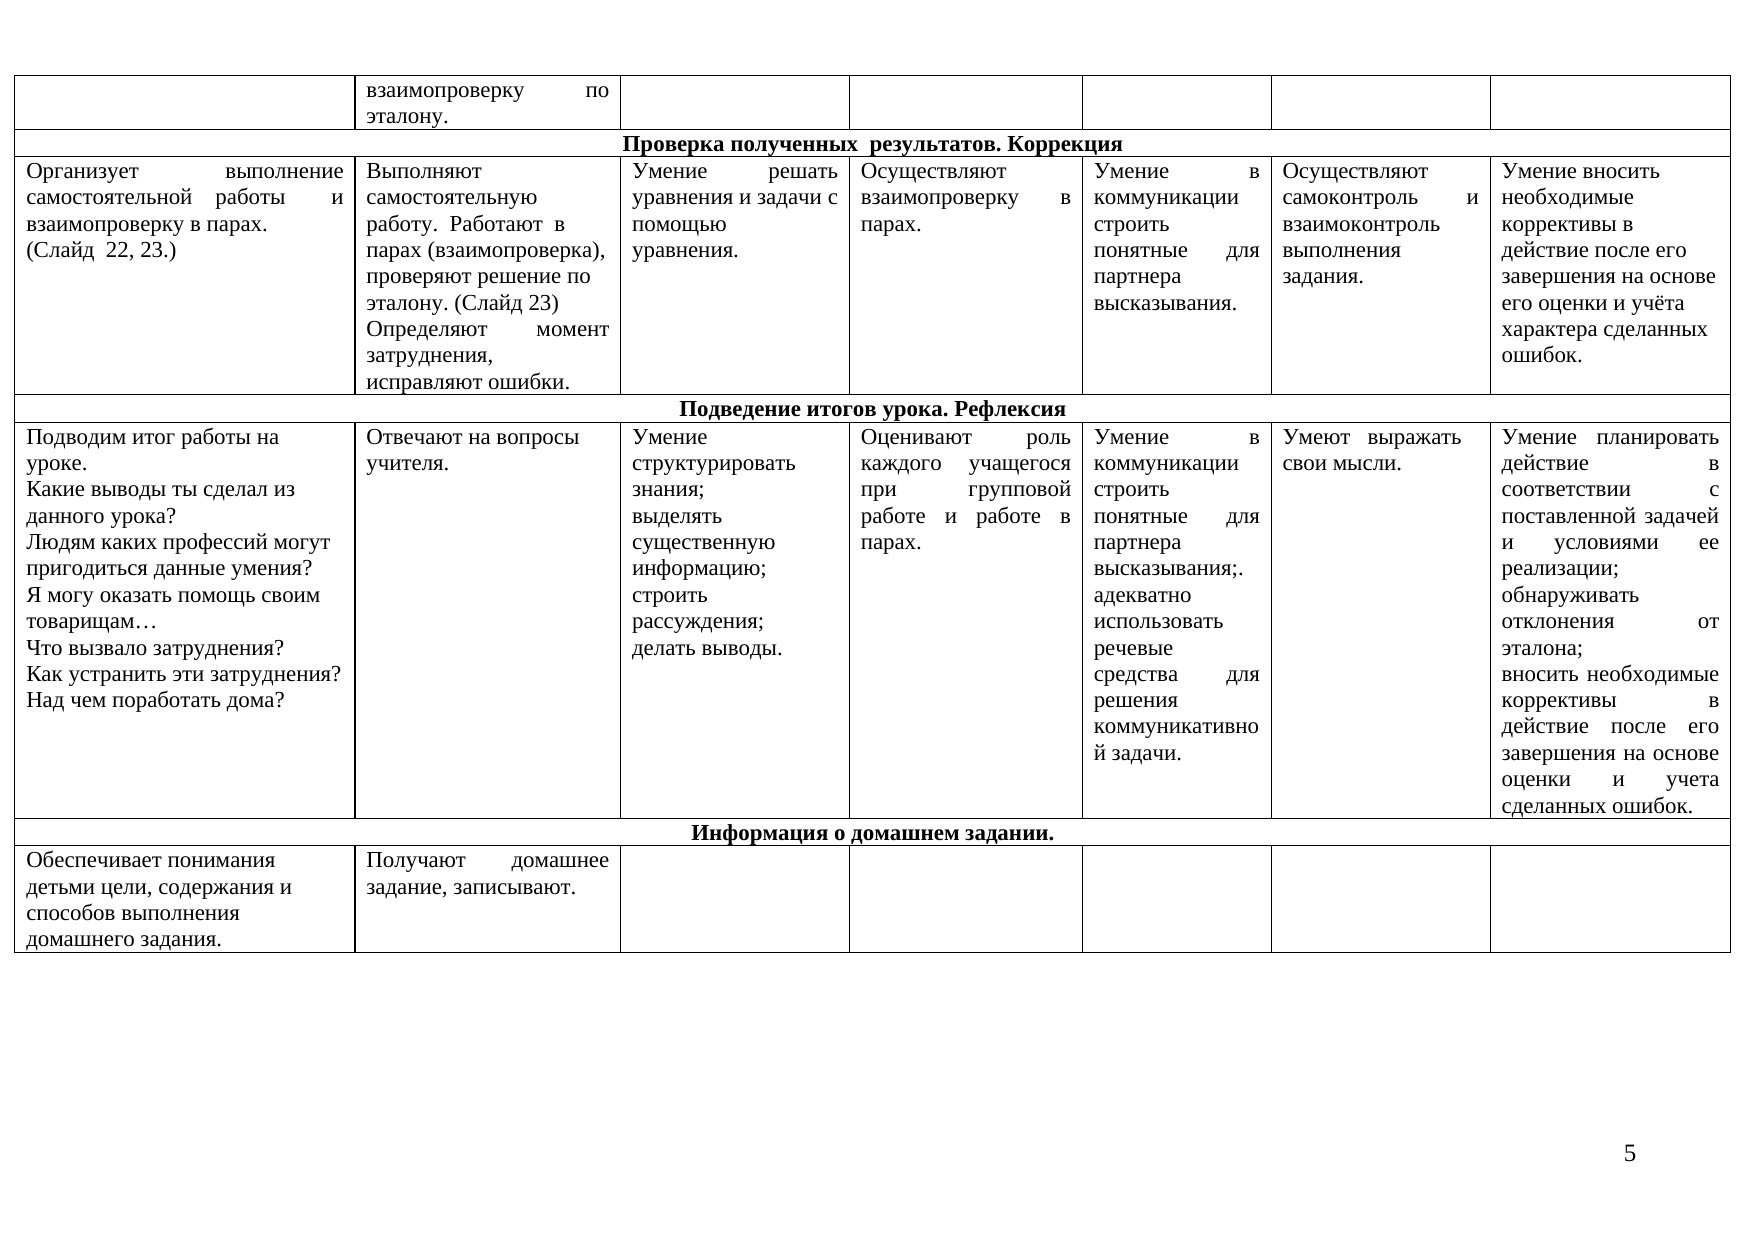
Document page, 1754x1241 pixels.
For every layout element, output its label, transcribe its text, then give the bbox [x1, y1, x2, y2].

table_cell Проверка полученных результатов. Коррекция [15, 130, 1730, 156]
table_cell Умеют выражать свои мысли. [1272, 423, 1490, 818]
table_cell Получают домашнее задание, записывают. [356, 846, 620, 952]
table_cell Выполняют самостоятельную работу. Работают в парах (взаимопроверка), проверяют решение по эталону. (Слайд 23) Определяют момент затруднения, исправляют ошибки. [356, 157, 620, 394]
table_cell Умение структурировать знания; выделять существенную информацию; строить рассуждения; делать выводы. [621, 423, 849, 818]
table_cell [1083, 76, 1271, 129]
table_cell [15, 76, 354, 129]
table_cell Умение планировать действие в соответствии с поставленной задачей и условиями ее реализации; обнаруживать отклонения от эталона; вносить необходимые коррективы в действие после его завершения на основе оценки и учета сделанных ошибок. [1491, 423, 1730, 818]
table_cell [1272, 76, 1490, 129]
table_cell Умение в коммуникации строить понятные для партнера высказывания;. адекватно использовать речевые средства для решения коммуникативной задачи. [1083, 423, 1271, 818]
table_cell Подведение итогов урока. Рефлексия [15, 395, 1730, 422]
table_cell [850, 846, 1082, 952]
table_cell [356, 76, 620, 129]
table_cell [1491, 846, 1730, 952]
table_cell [1491, 76, 1730, 129]
table_cell Умение решать уравнения и задачи с помощью уравнения. [621, 157, 849, 394]
table_cell [1272, 846, 1490, 952]
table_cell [621, 76, 849, 129]
table_cell Информация о домашнем задании. [15, 819, 1730, 845]
table_cell Осуществляют взаимопроверку в парах. [850, 157, 1082, 394]
table_cell Умение в коммуникации строить понятные для партнера высказывания. [1083, 157, 1271, 394]
table_cell Отвечают на вопросы учителя. [356, 423, 620, 818]
table_cell Подводим итог работы на уроке. Какие выводы ты сделал из данного урока? Людям каких профессий могут пригодиться данные умения? Я могу оказать помощь своим товарищам… Что вызвало затруднения? Как устранить эти затруднения? Над чем поработать дома? [15, 423, 354, 818]
table_cell Осуществляют самоконтроль и взаимоконтроль выполнения задания. [1272, 157, 1490, 394]
table_cell Организует выполнение самостоятельной работы и взаимопроверку в парах. (Слайд 22, 23.) [15, 157, 354, 394]
table_cell Обеспечивает понимания детьми цели, содержания и способов выполнения домашнего задания. [15, 846, 354, 952]
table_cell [850, 76, 1082, 129]
table_cell [1083, 846, 1271, 952]
table_cell Оценивают роль каждого учащегося при групповой работе и работе в парах. [850, 423, 1082, 818]
table_cell Умение вносить необходимые коррективы в действие после его завершения на основе его оценки и учёта характера сделанных ошибок. [1491, 157, 1730, 394]
table_cell [621, 846, 849, 952]
